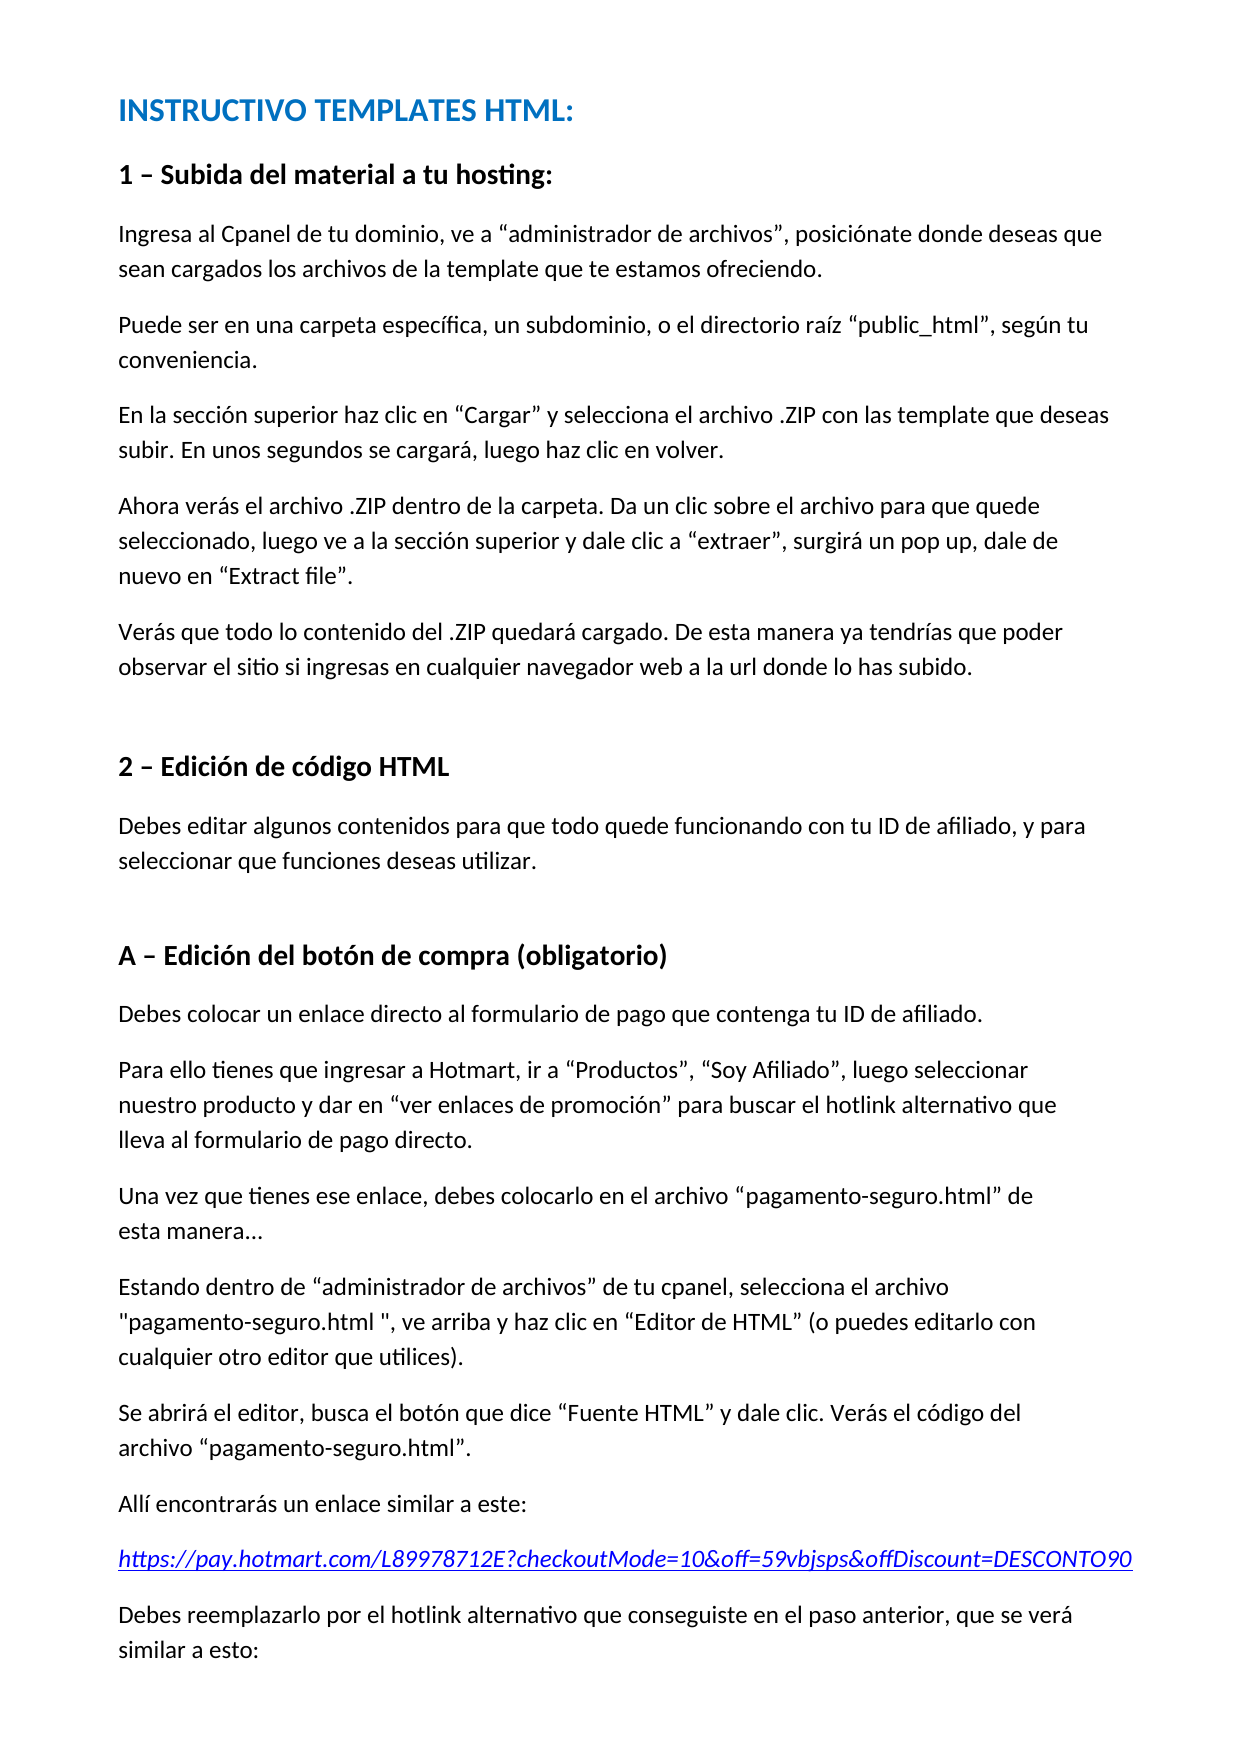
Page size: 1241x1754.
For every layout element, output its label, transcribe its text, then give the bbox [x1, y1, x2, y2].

text Ingresa al Cpanel de tu dominio, ve a “administrador de archivos”, posiciónate donde deseas que sean cargados los archivos de la template que te estamos ofreciendo. [118, 218, 1122, 283]
text Debes colocar un enlace directo al formulario de pago que contenga tu ID de afiliado. [118, 999, 1078, 1029]
text Se abrirá el editor, busca el botón que dice “Fuente HTML” y dale clic. Verás el código del archivo “pagamento-seguro.html”. [118, 1397, 1078, 1462]
text Debes reemplazarlo por el hotlink alternativo que conseguiste en el paso anterior, que se verá similar a esto: [118, 1599, 1122, 1665]
text https://pay.hotmart.com/L89978712E?checkoutMode=10&off=59vbjsps&offDiscount=DESCONTO90 [118, 1544, 1166, 1574]
text Ahora verás el archivo .ZIP dentro de la carpeta. Da un clic sobre el archivo para que quede seleccionado, luego ve a la sección superior y dale clic a “extraer”, surgirá un pop up, dale de nuevo en “Extract file”. [118, 491, 1122, 591]
text 1 – Subida del material a tu hosting: [118, 156, 1122, 192]
text 2 – Edición de código HTML [118, 748, 1122, 784]
text INSTRUCTIVO TEMPLATES HTML: [118, 89, 1122, 129]
text Una vez que tienes ese enlace, debes colocarlo en el archivo “pagamento-seguro.html” de esta manera... [118, 1180, 1078, 1246]
text Estando dentro de “administrador de archivos” de tu cpanel, selecciona el archivo "pagamento-seguro.html ", ve arriba y haz clic en “Editor de HTML” (o puedes editarlo con cualquier otro editor que utilices). [118, 1271, 1078, 1372]
text Puede ser en una carpeta específica, un subdominio, o el directorio raíz “public_html”, según tu conveniencia. [118, 309, 1122, 374]
text Debes editar algunos contenidos para que todo quede funcionando con tu ID de afiliado, y para seleccionar que funciones deseas utilizar. [118, 810, 1122, 876]
text Para ello tienes que ingresar a Hotmart, ir a “Productos”, “Soy Afiliado”, luego seleccionar nuestro producto y dar en “ver enlaces de promoción” para buscar el hotlink alternativo que lleva al formulario de pago directo. [118, 1054, 1078, 1155]
text A – Edición del botón de compra (obligatorio) [118, 901, 1122, 972]
text Allí encontrarás un enlace similar a este: [118, 1488, 1122, 1518]
text En la sección superior haz clic en “Cargar” y selecciona el archivo .ZIP con las template que deseas subir. En unos segundos se cargará, luego haz clic en volver. [118, 400, 1122, 465]
text Verás que todo lo contenido del .ZIP quedará cargado. De esta manera ya tendrías que poder observar el sitio si ingresas en cualquier navegador web a la url donde lo has subido. [118, 616, 1122, 682]
